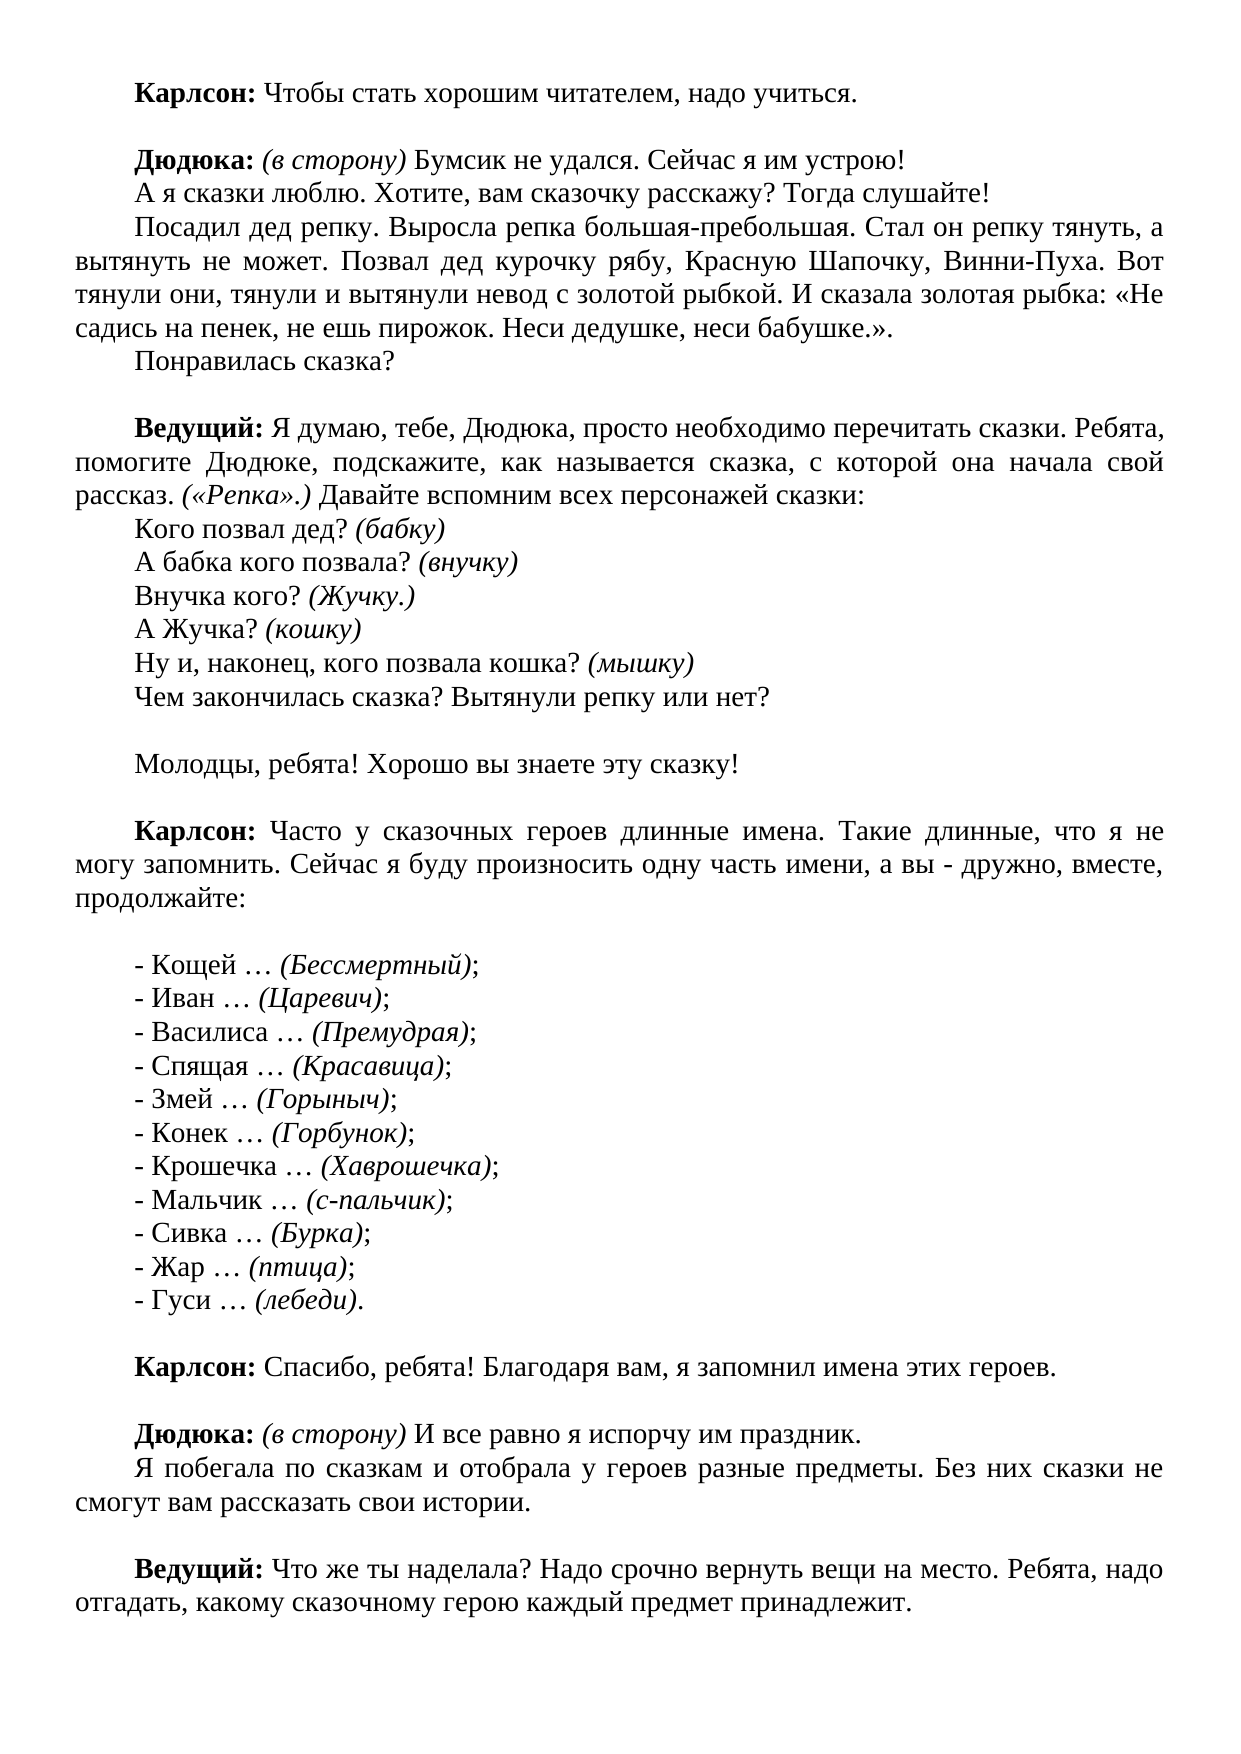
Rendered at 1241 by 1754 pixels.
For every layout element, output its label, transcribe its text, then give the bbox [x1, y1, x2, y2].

text Кого позвал дед? (бабку) [75, 511, 1165, 544]
text - Спящая … (Красавица); [75, 1048, 1165, 1081]
text - Жар … (птица); [75, 1249, 1165, 1282]
text Ведущий: Что же ты наделала? Надо срочно вернуть вещи на место. Ребята, надо отгадать, какому сказочному герою каждый предмет принадлежит. [75, 1551, 1165, 1618]
text Чем закончилась сказка? Вытянули репку или нет? [75, 679, 1165, 712]
text - Сивка … (Бурка); [75, 1215, 1165, 1249]
text Дюдюка: (в сторону) Бумсик не удался. Сейчас я им устрою! [75, 142, 1165, 176]
text - Змей … (Горыныч); [75, 1081, 1165, 1115]
text Понравилась сказка? [75, 343, 1165, 377]
text - Иван … (Царевич); [75, 981, 1165, 1014]
text - Кощей … (Бессмертный); [75, 947, 1165, 981]
text Карлсон: Чтобы стать хорошим читателем, надо учиться. [75, 75, 1165, 108]
text Внучка кого? (Жучку.) [75, 578, 1165, 612]
text Посадил дед репку. Выросла репка большая-пребольшая. Стал он репку тянуть, а вытянуть не может. Позвал дед курочку рябу, Красную Шапочку, Винни-Пуха. Вот тянули они, тянули и вытянули невод с золотой рыбкой. И сказала золотая рыбка: «Не садись на пенек, не ешь пирожок. Неси дедушке, неси бабушке.». [75, 209, 1165, 343]
text - Василиса … (Премудрая); [75, 1014, 1165, 1048]
text - Крошечка … (Хаврошечка); [75, 1148, 1165, 1182]
text - Гуси … (лебеди). [75, 1282, 1165, 1316]
text Молодцы, ребята! Хорошо вы знаете эту сказку! [75, 746, 1165, 779]
text - Конек … (Горбунок); [75, 1115, 1165, 1148]
text Карлсон: Часто у сказочных героев длинные имена. Такие длинные, что я не могу запомнить. Сейчас я буду произносить одну часть имени, а вы - дружно, вместе, продолжайте: [75, 813, 1165, 913]
text А Жучка? (кошку) [75, 612, 1165, 645]
text Я побегала по сказкам и отобрала у героев разные предметы. Без них сказки не смогут вам рассказать свои истории. [75, 1450, 1165, 1517]
text Карлсон: Спасибо, ребята! Благодаря вам, я запомнил имена этих героев. [75, 1349, 1165, 1383]
text А бабка кого позвала? (внучку) [75, 544, 1165, 578]
text Ну и, наконец, кого позвала кошка? (мышку) [75, 645, 1165, 679]
text - Мальчик … (с-пальчик); [75, 1182, 1165, 1215]
text Ведущий: Я думаю, тебе, Дюдюка, просто необходимо перечитать сказки. Ребята, помогите Дюдюке, подскажите, как называется сказка, с которой она начала свой рассказ. («Репка».) Давайте вспомним всех персонажей сказки: [75, 410, 1165, 511]
text А я сказки люблю. Хотите, вам сказочку расскажу? Тогда слушайте! [75, 176, 1165, 209]
text Дюдюка: (в сторону) И все равно я испорчу им праздник. [75, 1417, 1165, 1450]
